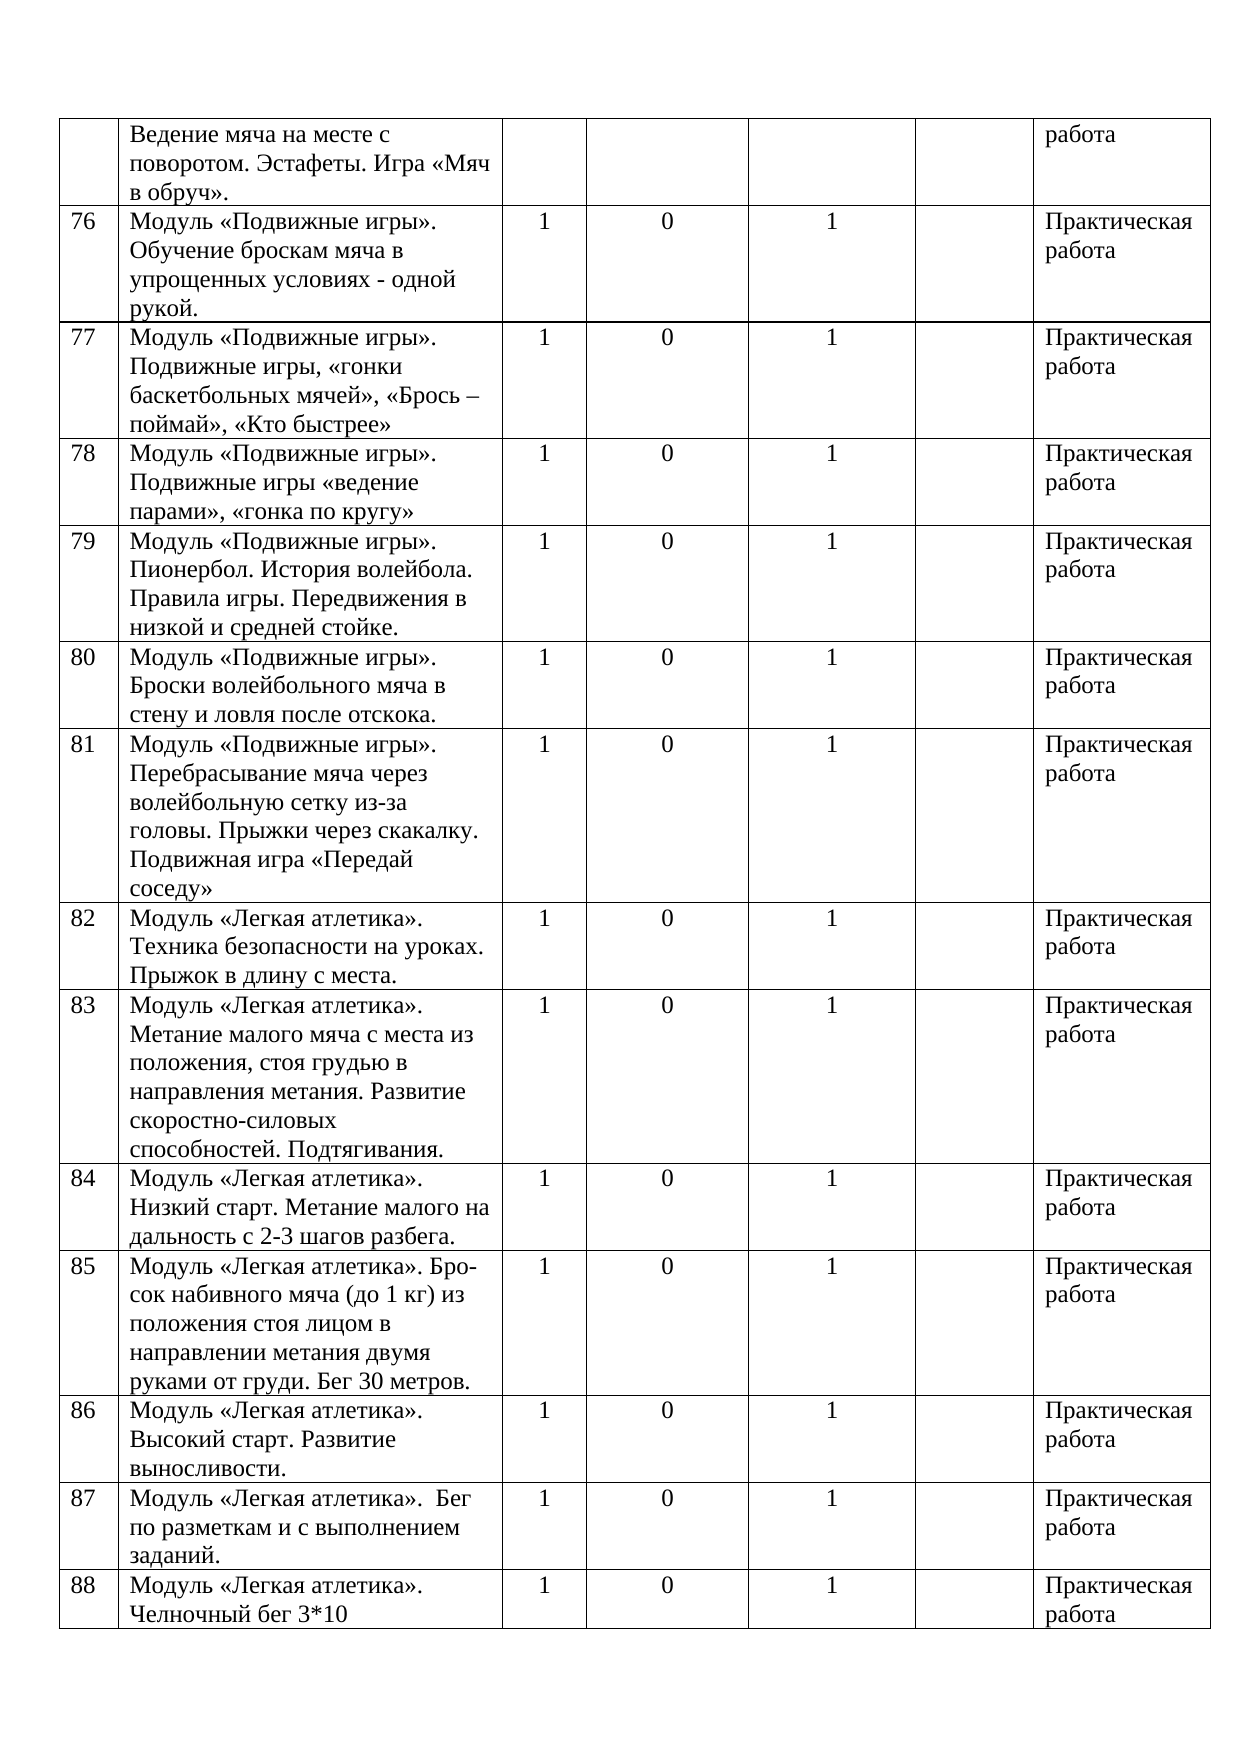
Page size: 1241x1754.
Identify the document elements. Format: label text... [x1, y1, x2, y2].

table_cell Практическая работа [1034, 1396, 1210, 1482]
table_cell [916, 119, 1033, 205]
table_cell Практическая работа [1034, 119, 1210, 205]
table_cell Модуль «Подвижные игры». Подвижные игры «ведение парами», «гонка по кругу» [119, 439, 502, 525]
table_cell [916, 1570, 1033, 1628]
table_cell 1 [749, 1396, 915, 1482]
table_cell Практическая работа [1034, 729, 1210, 902]
table_cell Практическая работа [1034, 206, 1210, 321]
table_cell [916, 206, 1033, 321]
table_cell 0 [587, 206, 748, 321]
table_cell 86 [60, 1396, 118, 1482]
table_cell [916, 1483, 1033, 1569]
table_cell 0 [587, 119, 748, 205]
table_cell 1 [503, 206, 586, 321]
table_cell 76 [60, 206, 118, 321]
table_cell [119, 119, 502, 205]
table_cell Практическая работа [1034, 323, 1210, 437]
table_cell 1 [749, 119, 915, 205]
table_cell 79 [60, 526, 118, 641]
table_cell 1 [503, 1570, 586, 1628]
table_cell 1 [749, 729, 915, 902]
table_cell Модуль «Подвижные игры». Перебрасывание мяча через волейбольную сетку из-за головы. Прыжки через скакалку. Подвижная игра «Передай соседу» [119, 729, 502, 902]
table_cell 1 [749, 323, 915, 437]
table_cell 0 [587, 903, 748, 989]
table_cell 87 [60, 1483, 118, 1569]
table_cell 77 [60, 323, 118, 437]
table_cell 1 [503, 1164, 586, 1250]
table_cell [916, 729, 1033, 902]
table_cell 0 [587, 1570, 748, 1628]
table_cell Практическая работа [1034, 526, 1210, 641]
table_cell Практическая работа [1034, 990, 1210, 1162]
table_cell 75 [60, 119, 118, 205]
table_cell 1 [749, 1570, 915, 1628]
table_cell 85 [60, 1251, 118, 1394]
table_cell 1 [503, 990, 586, 1162]
table_cell [916, 1164, 1033, 1250]
table_cell [916, 439, 1033, 525]
table_cell Модуль «Подвижные игры». Подвижные игры, «гонки баскетбольных мячей», «Брось – поймай», «Кто быстрее» [119, 323, 502, 437]
table_cell Практическая работа [1034, 1164, 1210, 1250]
table_cell 1 [749, 642, 915, 728]
table_cell 83 [60, 990, 118, 1162]
table_cell 1 [503, 323, 586, 437]
table_cell 1 [749, 526, 915, 641]
table_cell 1 [749, 439, 915, 525]
table_cell [916, 1251, 1033, 1394]
table_cell Модуль «Легкая атлетика». Техника безопасности на уроках. Прыжок в длину с места. [119, 903, 502, 989]
table_cell 0 [587, 1251, 748, 1394]
table_cell 88 [60, 1570, 118, 1628]
table_cell Модуль «Легкая атлетика». Низкий старт. Метание малого на дальность с 2-3 шагов разбега. [119, 1164, 502, 1250]
table_cell Модуль «Подвижные игры». Обучение броскам мяча в упрощенных условиях - одной рукой. [119, 206, 502, 321]
table_cell 0 [587, 1483, 748, 1569]
table_cell Практическая работа [1034, 1483, 1210, 1569]
table_cell Модуль «Подвижные игры». Броски волейбольного мяча в стену и ловля после отскока. [119, 642, 502, 728]
table_cell 1 [503, 1483, 586, 1569]
table_cell 1 [749, 1251, 915, 1394]
table_cell [916, 990, 1033, 1162]
table_cell Практическая работа [1034, 1251, 1210, 1394]
table_cell [916, 903, 1033, 989]
table_cell Практическая работа [1034, 642, 1210, 728]
table_cell 1 [503, 439, 586, 525]
table_cell [916, 323, 1033, 437]
table_cell 0 [587, 990, 748, 1162]
table_cell 0 [587, 729, 748, 902]
table_cell 1 [503, 526, 586, 641]
table_cell 0 [587, 1164, 748, 1250]
table_cell 78 [60, 439, 118, 525]
table_cell 0 [587, 526, 748, 641]
table_cell 1 [749, 990, 915, 1162]
table_cell 84 [60, 1164, 118, 1250]
table_cell [916, 526, 1033, 641]
table_cell [916, 642, 1033, 728]
table_cell 1 [503, 903, 586, 989]
table_cell Модуль «Легкая атлетика». Метание малого мяча с места из положения, стоя грудью в направления метания. Развитие скоростно-силовых способностей. Подтягивания. [119, 990, 502, 1162]
table_cell Практическая работа [1034, 903, 1210, 989]
table_cell 1 [503, 1251, 586, 1394]
table_cell Практическая работа [1034, 1570, 1210, 1628]
table_cell 0 [587, 439, 748, 525]
table_cell Практическая работа [1034, 439, 1210, 525]
table_cell 81 [60, 729, 118, 902]
table_cell 1 [749, 1164, 915, 1250]
table_cell 1 [503, 642, 586, 728]
table_cell 1 [749, 206, 915, 321]
table_cell 0 [587, 642, 748, 728]
table_cell 0 [587, 1396, 748, 1482]
table_cell Модуль «Легкая атлетика». Бег по разметкам и с выполнением заданий. [119, 1483, 502, 1569]
table_cell 1 [503, 119, 586, 205]
table_cell 82 [60, 903, 118, 989]
table_cell 1 [503, 729, 586, 902]
table_cell 1 [503, 1396, 586, 1482]
table_cell 0 [587, 323, 748, 437]
table_cell Модуль «Подвижные игры». Пионербол. История волейбола. Правила игры. Передвижения в низкой и средней стойке. [119, 526, 502, 641]
table_cell Модуль «Легкая атлетика». Челночный бег 3*10 [119, 1570, 502, 1628]
table_cell Модуль «Легкая атлетика». Бросок набивного мяча (до 1 кг) из положения стоя лицом в направлении метания двумя руками от груди. Бег 30 метров. [119, 1251, 502, 1394]
table_cell [916, 1396, 1033, 1482]
table_cell 1 [749, 903, 915, 989]
table_cell 80 [60, 642, 118, 728]
table_cell Модуль «Легкая атлетика». Высокий старт. Развитие выносливости. [119, 1396, 502, 1482]
table_cell 1 [749, 1483, 915, 1569]
